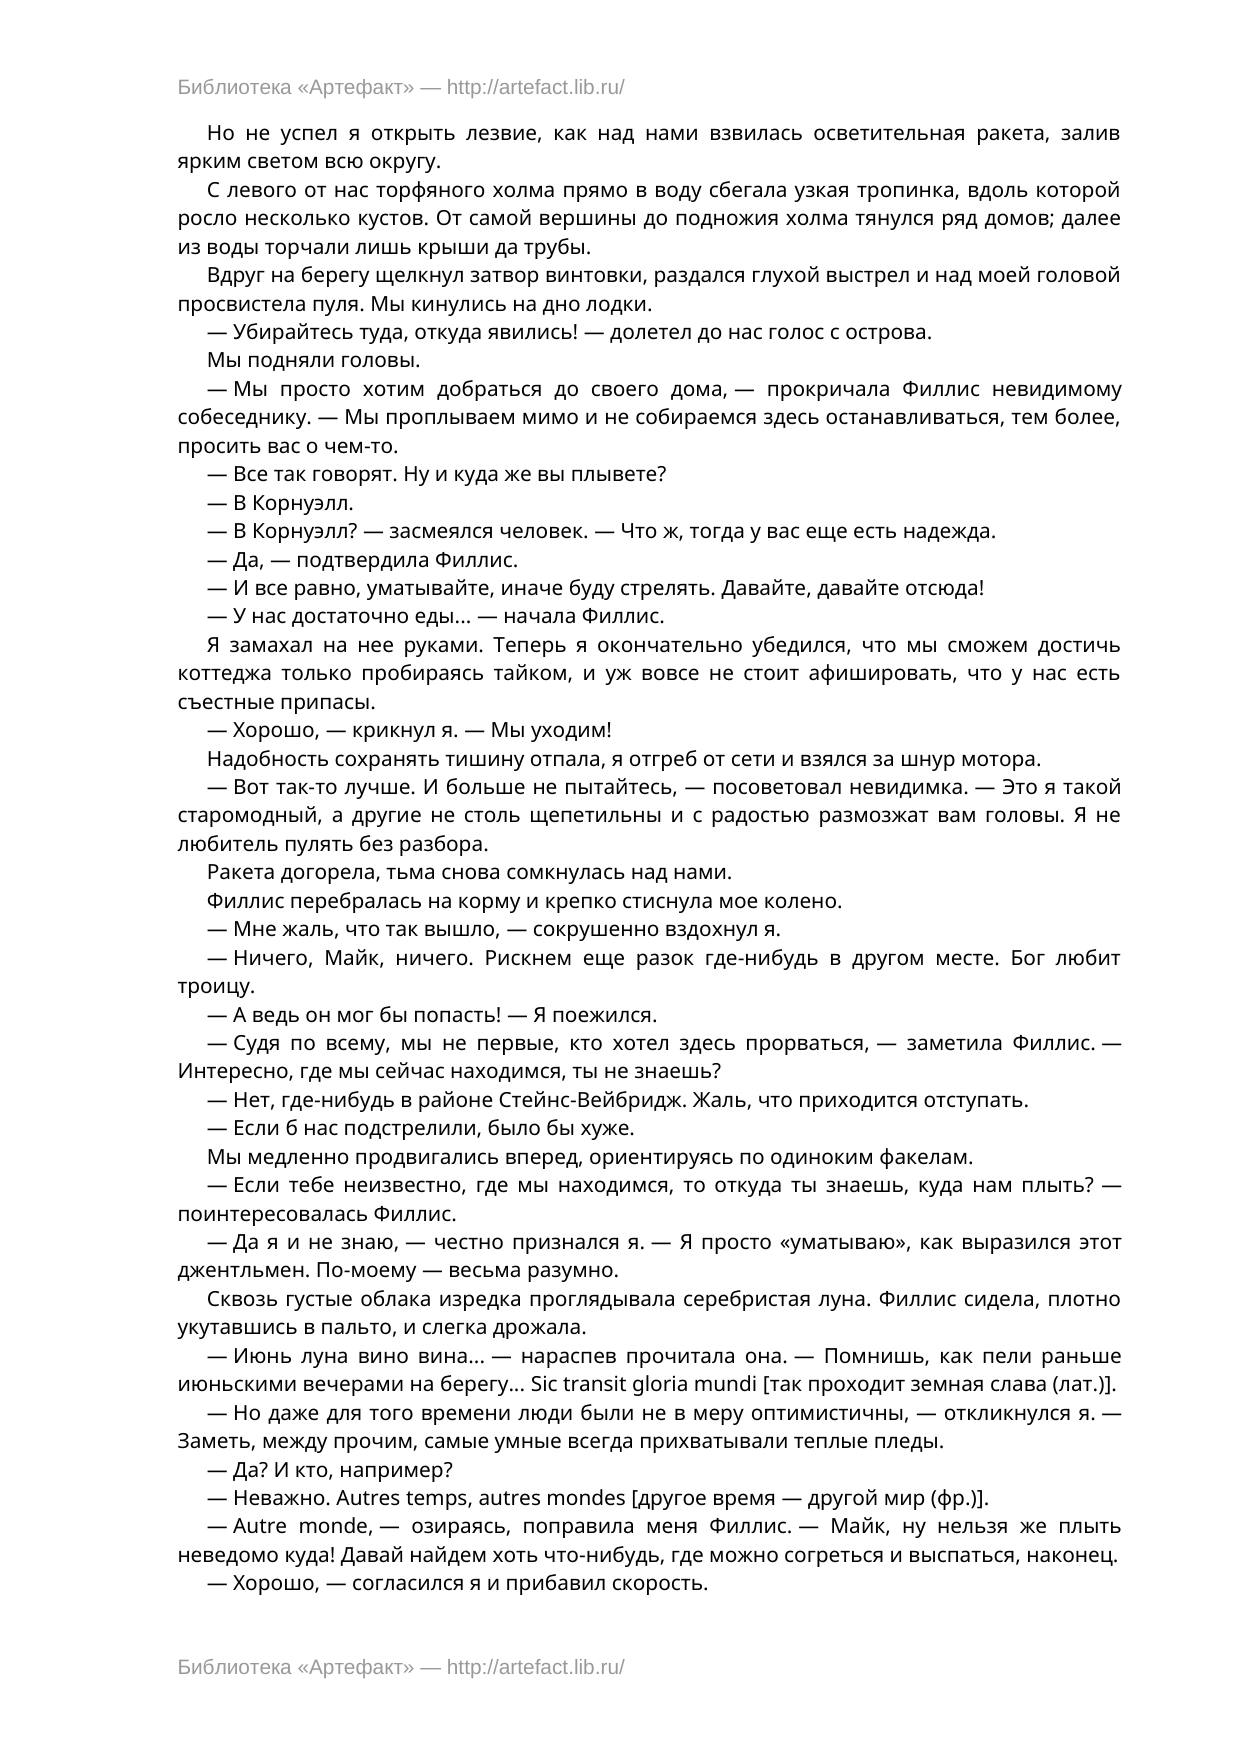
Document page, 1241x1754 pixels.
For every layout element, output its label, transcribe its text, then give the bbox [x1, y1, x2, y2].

text — У нас достаточно еды... — начала Филлис. [177, 602, 1122, 630]
text — Если тебе неизвестно, где мы находимся, то откуда ты знаешь, куда нам плыть? — поинтересовалась Филлис. [177, 1170, 1122, 1227]
text Надобность сохранять тишину отпала, я отгреб от сети и взялся за шнур мотора. [177, 744, 1122, 772]
text Вдруг на берегу щелкнул затвор винтовки, раздался глухой выстрел и над моей головой просвистела пуля. Мы кинулись на дно лодки. [177, 260, 1122, 317]
text — Мы просто хотим добраться до своего дома, — прокричала Филлис невидимому собеседнику. — Мы проплываем мимо и не собираемся здесь останавливаться, тем более, просить вас о чем-то. [177, 374, 1122, 459]
text Я замахал на нее руками. Теперь я окончательно убедился, что мы сможем достичь коттеджа только пробираясь тайком, и уж вовсе не стоит афишировать, что у нас есть съестные припасы. [177, 630, 1122, 715]
text — Судя по всему, мы не первые, кто хотел здесь прорваться, — заметила Филлис. — Интересно, где мы сейчас находимся, ты не знаешь? [177, 1028, 1122, 1085]
text — Хорошо, — согласился я и прибавил скорость. [177, 1568, 1122, 1597]
text — Убирайтесь туда, откуда явились! — долетел до нас голос с острова. [177, 317, 1122, 346]
text — Да, — подтвердила Филлис. [177, 545, 1122, 573]
text Филлис перебралась на корму и крепко стиснула мое колено. [177, 886, 1122, 914]
text — Autre monde, — озираясь, поправила меня Филлис. — Майк, ну нельзя же плыть неведомо куда! Давай найдем хоть что-нибудь, где можно согреться и выспаться, наконец. [177, 1512, 1122, 1568]
text — И все равно, уматывайте, иначе буду стрелять. Давайте, давайте отсюда! [177, 573, 1122, 602]
text — Мне жаль, что так вышло, — сокрушенно вздохнул я. [177, 914, 1122, 943]
text — Хорошо, — крикнул я. — Мы уходим! [177, 715, 1122, 744]
text — В Корнуэлл. [177, 488, 1122, 516]
text — Июнь луна вино вина... — нараспев прочитала она. — Помнишь, как пели раньше июньскими вечерами на берегу... Sic transit gloria mundi [так проходит земная слава (лат.)]. [177, 1341, 1122, 1398]
text — В Корнуэлл? — засмеялся человек. — Что ж, тогда у вас еще есть надежда. [177, 516, 1122, 545]
text — Да я и не знаю, — честно признался я. — Я просто «уматываю», как выразился этот джентльмен. По-моему — весьма разумно. [177, 1227, 1122, 1284]
text — Но даже для того времени люди были не в меру оптимистичны, — откликнулся я. — Заметь, между прочим, самые умные всегда прихватывали теплые пледы. [177, 1398, 1122, 1455]
text Сквозь густые облака изредка проглядывала серебристая луна. Филлис сидела, плотно укутавшись в пальто, и слегка дрожала. [177, 1284, 1122, 1341]
text Но не успел я открыть лезвие, как над нами взвилась осветительная ракета, залив ярким светом всю округу. [177, 118, 1122, 175]
text — Если б нас подстрелили, было бы хуже. [177, 1113, 1122, 1142]
text Мы подняли головы. [177, 346, 1122, 374]
text — Нет, где-нибудь в районе Стейнс-Вейбридж. Жаль, что приходится отступать. [177, 1085, 1122, 1113]
text — Все так говорят. Ну и куда же вы плывете? [177, 459, 1122, 488]
text — Да? И кто, например? [177, 1455, 1122, 1483]
text Ракета догорела, тьма снова сомкнулась над нами. [177, 857, 1122, 886]
text С левого от нас торфяного холма прямо в воду сбегала узкая тропинка, вдоль которой росло несколько кустов. От самой вершины до подножия холма тянулся ряд домов; далее из воды торчали лишь крыши да трубы. [177, 175, 1122, 260]
text Мы медленно продвигались вперед, ориентируясь по одиноким факелам. [177, 1142, 1122, 1170]
text — Неважно. Autres temps, autres mondes [другое время — другой мир (фр.)]. [177, 1483, 1122, 1512]
text — Вот так-то лучше. И больше не пытайтесь, — посоветовал невидимка. — Это я такой старомодный, а другие не столь щепетильны и с радостью размозжат вам головы. Я не любитель пулять без разбора. [177, 772, 1122, 857]
text — Ничего, Майк, ничего. Рискнем еще разок где-нибудь в другом месте. Бог любит троицу. [177, 943, 1122, 1000]
text — А ведь он мог бы попасть! — Я поежился. [177, 1000, 1122, 1028]
